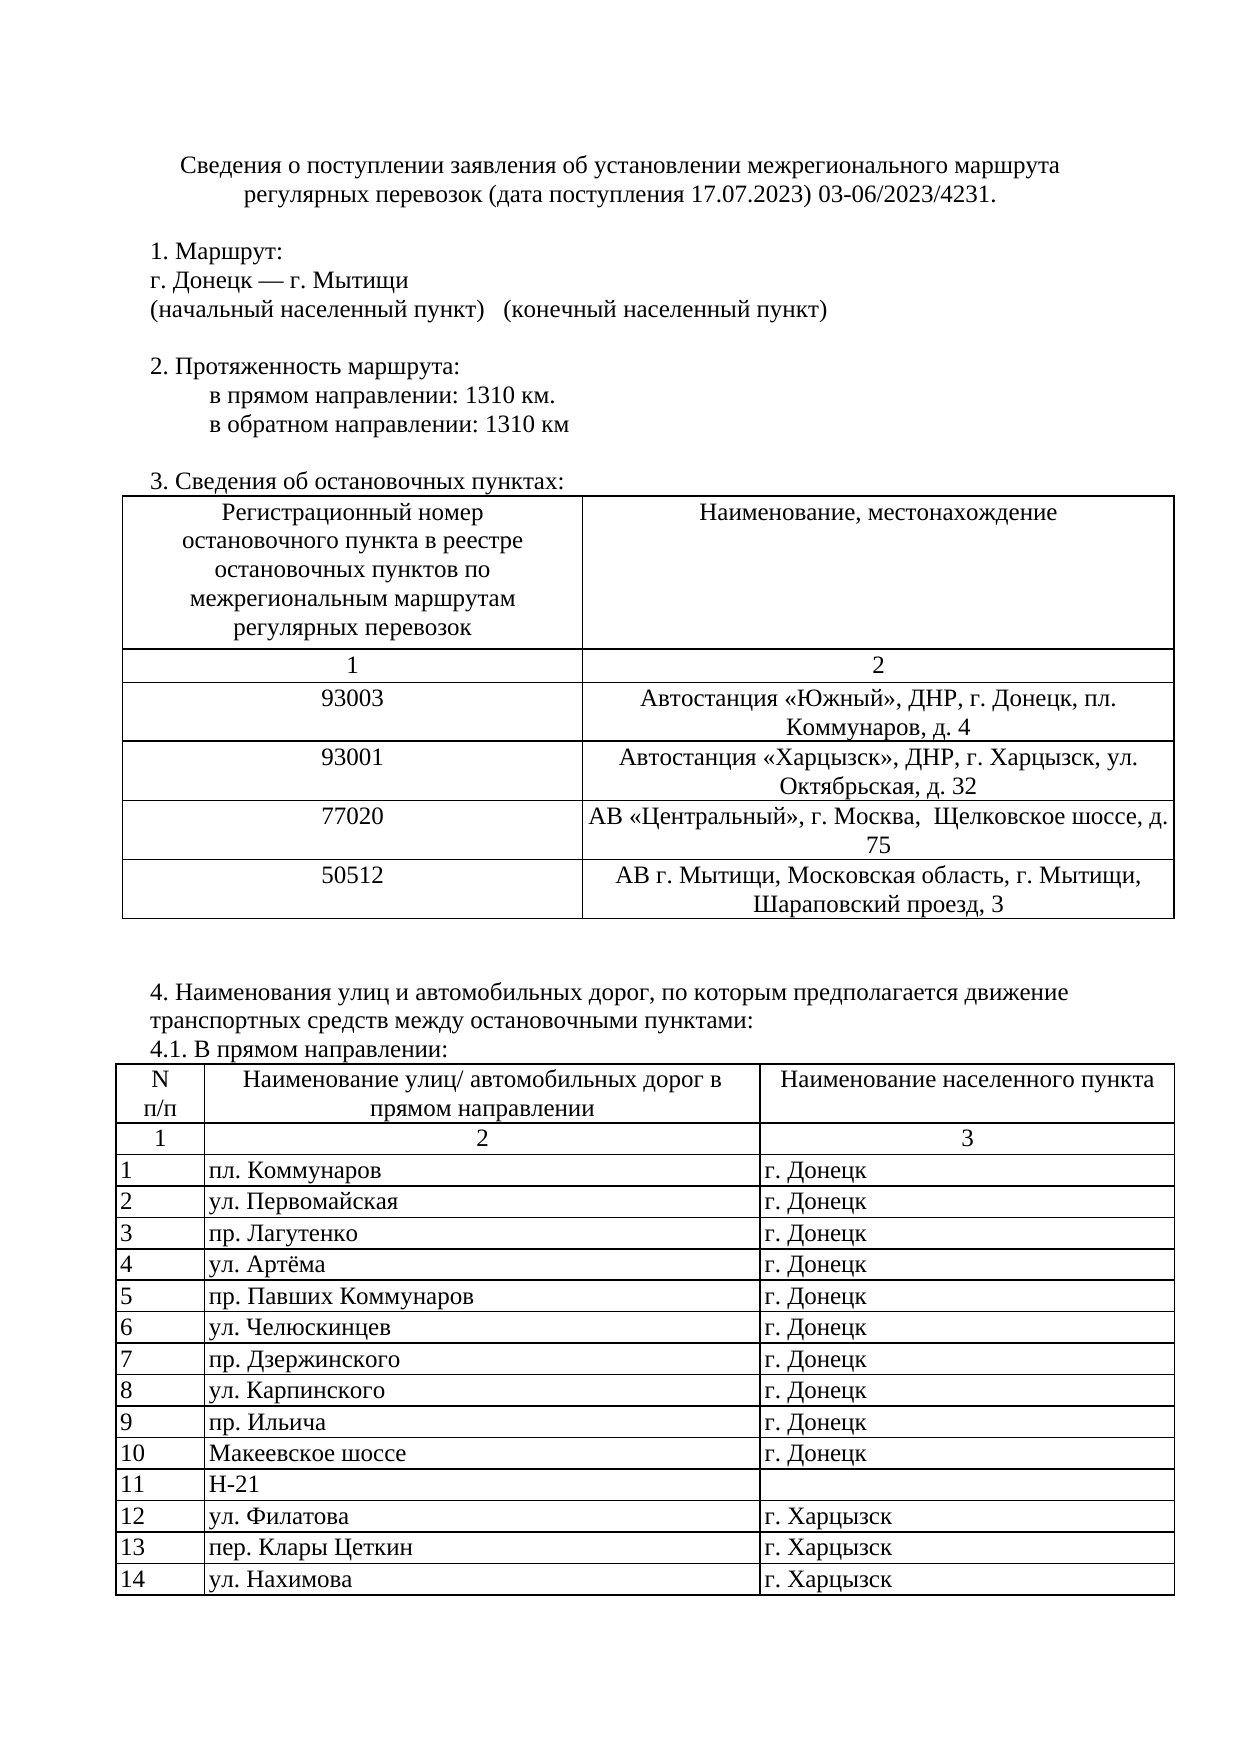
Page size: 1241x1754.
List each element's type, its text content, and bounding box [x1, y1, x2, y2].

table_cell 50512 [123, 860, 582, 918]
text 2. Протяженность маршрута: [150, 351, 1090, 380]
table_cell 77020 [123, 801, 582, 858]
table_cell АВ «Центральный», г. Москва, Щелковское шоссе, д. 75 [583, 801, 1173, 858]
table_cell г. Донецк [761, 1375, 1174, 1405]
table_cell 9 [117, 1407, 204, 1437]
table_cell ул. Первомайская [205, 1187, 759, 1216]
table_header Регистрационный номер остановочного пункта в реестре остановочных пунктов по межрегиональным маршрутам регулярных перевозок [123, 497, 582, 648]
text в прямом направлении: 1310 км. [150, 380, 1090, 409]
table_cell 13 [117, 1533, 204, 1562]
table_cell ул. Челюскинцев [205, 1312, 759, 1342]
table_cell 93003 [123, 683, 582, 740]
table_cell г. Донецк [761, 1281, 1174, 1311]
text 4.1. В прямом направлении: [150, 1034, 1090, 1063]
text (начальный населенный пункт) (конечный населенный пункт) [150, 294, 1090, 322]
table_cell 4 [117, 1250, 204, 1279]
table_header Наименование улиц/ автомобильных дорог в прямом направлении [205, 1065, 759, 1122]
text 3. Сведения об остановочных пунктах: [150, 466, 1090, 495]
table_cell г. Донецк [761, 1438, 1174, 1468]
table_cell пр. Лагутенко [205, 1218, 759, 1248]
text Сведения о поступлении заявления об установлении межрегионального маршрута регулярных перевозок (дата поступления 17.07.2023) 03-06/2023/4231. [150, 150, 1090, 207]
table_cell ул. Филатова [205, 1501, 759, 1531]
table_cell 93001 [123, 742, 582, 799]
table_cell г. Донецк [761, 1155, 1174, 1185]
table_cell Автостанция «Харцызск», ДНР, г. Харцызск, ул. Октябрьская, д. 32 [583, 742, 1173, 799]
table_cell пр. Дзержинского [205, 1344, 759, 1374]
table_cell Макеевское шоссе [205, 1438, 759, 1468]
table_cell г. Донецк [761, 1344, 1174, 1374]
table_cell 2 [583, 650, 1173, 681]
table_cell 10 [117, 1438, 204, 1468]
table_cell г. Харцызск [761, 1501, 1174, 1531]
table_cell ул. Артёма [205, 1250, 759, 1279]
table_cell г. Донецк [761, 1407, 1174, 1437]
table_cell 6 [117, 1312, 204, 1342]
table_cell 3 [761, 1124, 1174, 1153]
table_header Наименование населенного пункта [761, 1065, 1174, 1122]
table_cell Н-21 [205, 1470, 759, 1499]
table_cell ул. Нахимова [205, 1564, 759, 1594]
table_cell ул. Карпинского [205, 1375, 759, 1405]
table_cell пр. Павших Коммунаров [205, 1281, 759, 1311]
table_cell 7 [117, 1344, 204, 1374]
table_cell г. Донецк [761, 1187, 1174, 1216]
text г. Донецк — г. Мытищи [150, 265, 1090, 294]
table_cell пр. Ильича [205, 1407, 759, 1437]
text 4. Наименования улиц и автомобильных дорог, по которым предполагается движение транспортных средств между остановочными пунктами: [150, 977, 1090, 1034]
text в обратном направлении: 1310 км [150, 409, 1090, 437]
table_cell г. Донецк [761, 1312, 1174, 1342]
table_cell пл. Коммунаров [205, 1155, 759, 1185]
table_cell 1 [117, 1155, 204, 1185]
table_cell 11 [117, 1470, 204, 1499]
text 1. Маршрут: [150, 236, 1090, 265]
table_cell пер. Клары Цеткин [205, 1533, 759, 1562]
table_header Наименование, местонахождение [583, 497, 1173, 648]
table_cell 1 [123, 650, 582, 681]
table_cell г. Харцызск [761, 1564, 1174, 1594]
table_cell 12 [117, 1501, 204, 1531]
table_cell 3 [117, 1218, 204, 1248]
table_cell Автостанция «Южный», ДНР, г. Донецк, пл. Коммунаров, д. 4 [583, 683, 1173, 740]
table_cell 5 [117, 1281, 204, 1311]
table_cell [761, 1470, 1174, 1499]
table_cell 2 [205, 1124, 759, 1153]
table_cell АВ г. Мытищи, Московская область, г. Мытищи, Шараповский проезд, 3 [583, 860, 1173, 918]
table_cell 1 [117, 1124, 204, 1153]
table_cell г. Харцызск [761, 1533, 1174, 1562]
table_cell 8 [117, 1375, 204, 1405]
table_cell г. Донецк [761, 1250, 1174, 1279]
table_cell 14 [117, 1564, 204, 1594]
table_cell 2 [117, 1187, 204, 1216]
table_header N п/п [117, 1065, 204, 1122]
table_cell г. Донецк [761, 1218, 1174, 1248]
